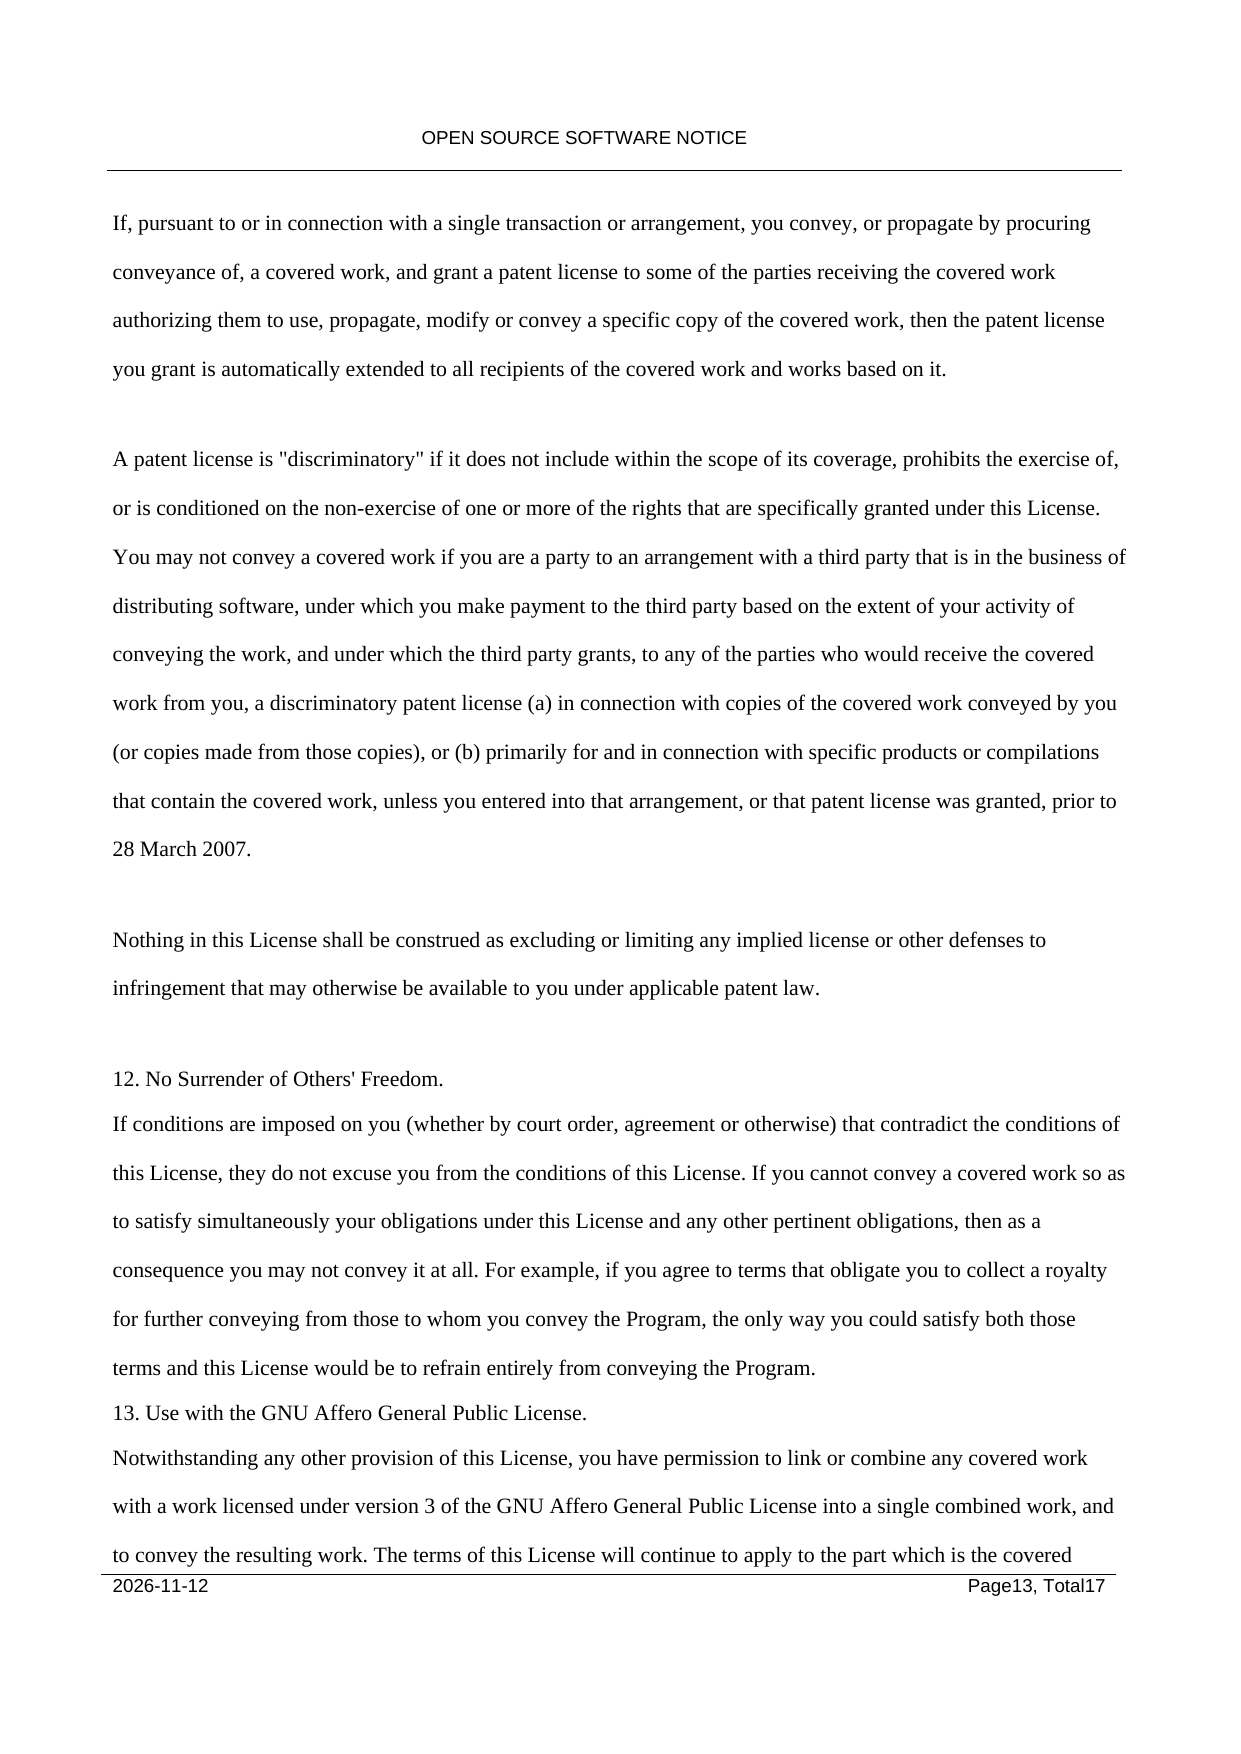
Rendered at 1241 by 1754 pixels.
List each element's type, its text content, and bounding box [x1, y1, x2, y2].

text If, pursuant to or in connection with a single transaction or arrangement, you convey, or propagate by procuring conveyance of, a covered work, and grant a patent license to some of the parties receiving the covered work authorizing them to use, propagate, modify or convey a specific copy of the covered work, then the patent license you grant is automatically extended to all recipients of the covered work and works based on it. [112, 206, 1128, 385]
text 13. Use with the GNU Affero General Public License. [112, 1396, 1128, 1428]
text A patent license is "discriminatory" if it does not include within the scope of its coverage, prohibits the exercise of, or is conditioned on the non-exercise of one or more of the rights that are specifically granted under this License. You may not convey a covered work if you are a party to an arrangement with a third party that is in the business of distributing software, under which you make payment to the third party based on the extent of your activity of conveying the work, and under which the third party grants, to any of the parties who would receive the covered work from you, a discriminatory patent license (a) in connection with copies of the covered work conveyed by you (or copies made from those copies), or (b) primarily for and in connection with specific products or compilations that contain the covered work, unless you entered into that arrangement, or that patent license was granted, prior to 28 March 2007. [112, 443, 1128, 865]
text Nothing in this License shall be construed as excluding or limiting any implied license or other defenses to infringement that may otherwise be available to you under applicable patent law. [112, 923, 1128, 1004]
text If conditions are imposed on you (whether by court order, agreement or otherwise) that contradict the conditions of this License, they do not excuse you from the conditions of this License. If you cannot convey a covered work so as to satisfy simultaneously your obligations under this License and any other pertinent obligations, then as a consequence you may not convey it at all. For example, if you agree to terms that obligate you to collect a royalty for further conveying from those to whom you convey the Program, the only way you could satisfy both those terms and this License would be to refrain entirely from conveying the Program. [112, 1107, 1128, 1383]
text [112, 1441, 1128, 1571]
text 12. No Surrender of Others' Freedom. [112, 1062, 1128, 1094]
